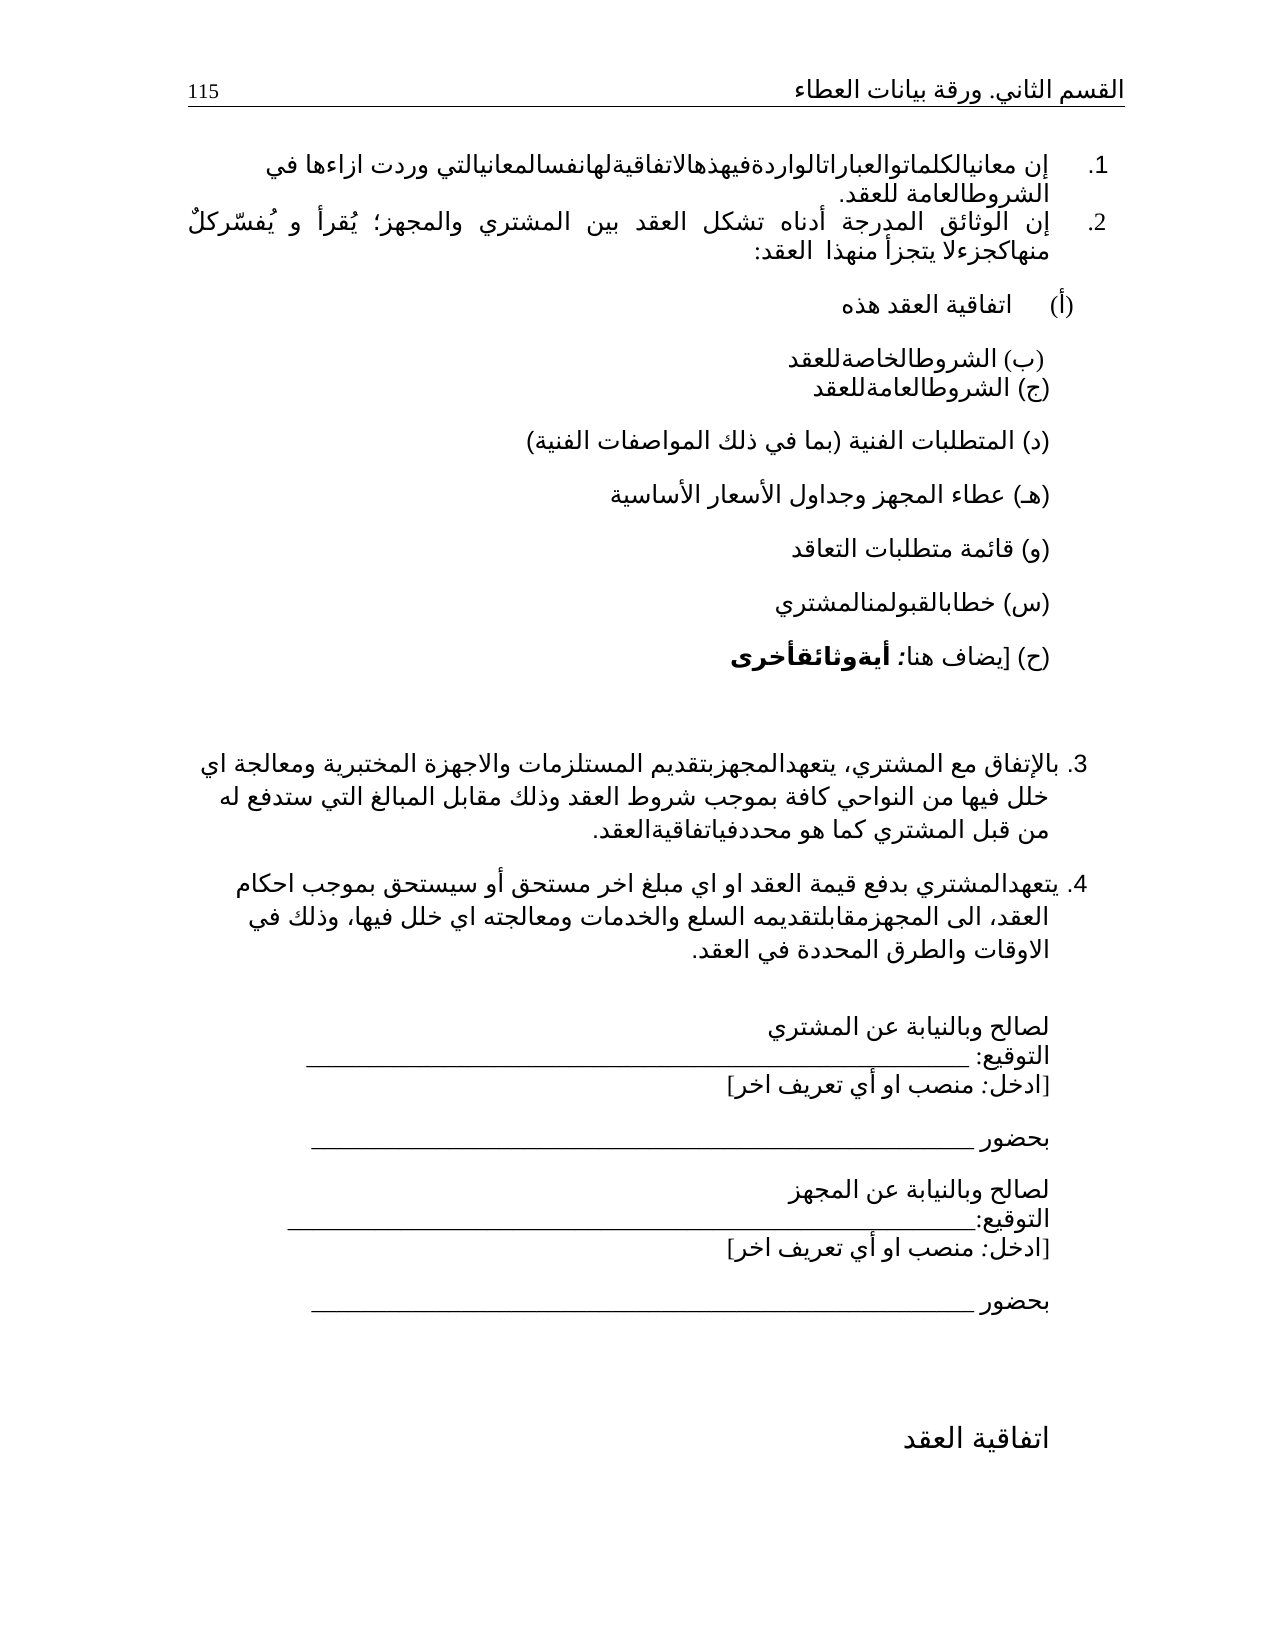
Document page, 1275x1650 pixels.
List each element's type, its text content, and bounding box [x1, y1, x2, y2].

text (و) قائمة متطلبات التعاقد [187, 534, 1125, 563]
list التوقيع:_______________________________________________________ [187, 1204, 1050, 1233]
list إن معانيالكلماتوالعباراتالواردةفيهذهالاتفاقيةلهانفسالمعانيالتي وردت ازاءها في الشروطالعامة للعقد. [187, 150, 1087, 207]
text (هـ) عطاء المجهز وجداول الأسعار الأساسية [187, 480, 1125, 509]
text اتفاقية العقد [187, 1421, 1125, 1454]
list لصالح وبالنيابة عن المجهز [187, 1176, 1050, 1204]
list التوقيع: _____________________________________________________ [187, 1041, 1050, 1070]
text (ح) [يضاف هنا: أيةوثائقأخرى [187, 642, 1125, 671]
text 4. يتعهدالمشتري بدفع قيمة العقد او اي مبلغ اخر مستحق أو سيستحق بموجب احكام العقد، الى المجهزمقابلتقديمه السلع والخدمات ومعالجته اي خلل فيها، وذلك في الاوقات والطرق المحددة في العقد. [187, 868, 1087, 963]
text 3. بالإتفاق مع المشتري، يتعهدالمجهزبتقديم المستلزمات والاجهزة المختبرية ومعالجة اي خلل فيها من النواحي كافة بموجب شروط العقد وذلك مقابل المبالغ التي ستدفع له من قبل المشتري كما هو محددفياتفاقيةالعقد. [187, 749, 1087, 843]
list [ادخل: منصب او أي تعريف اخر] [187, 1233, 1050, 1262]
list بحضور _____________________________________________________ [187, 1286, 1050, 1315]
list (ب) الشروطالخاصةللعقد [187, 344, 1059, 372]
list إن الوثائق المدرجة أدناه تشكل العقد بين المشتري والمجهز؛ يُقرأ و يُفسّركلٌ منهاكجزءلا يتجزأ منهذا العقد: [187, 207, 1087, 265]
text (ج) الشروطالعامةللعقد [187, 372, 1125, 401]
list اتفاقية العقد هذه [187, 290, 1050, 319]
text (د) المتطلبات الفنية (بما في ذلك المواصفات الفنية) [187, 426, 1125, 455]
text (س) خطابالقبولمنالمشتري [187, 588, 1125, 617]
list [ادخل: منصب او أي تعريف اخر] [187, 1070, 1050, 1099]
list بحضور _____________________________________________________ [187, 1123, 1050, 1152]
list لصالح وبالنيابة عن المشتري [187, 1012, 1050, 1041]
